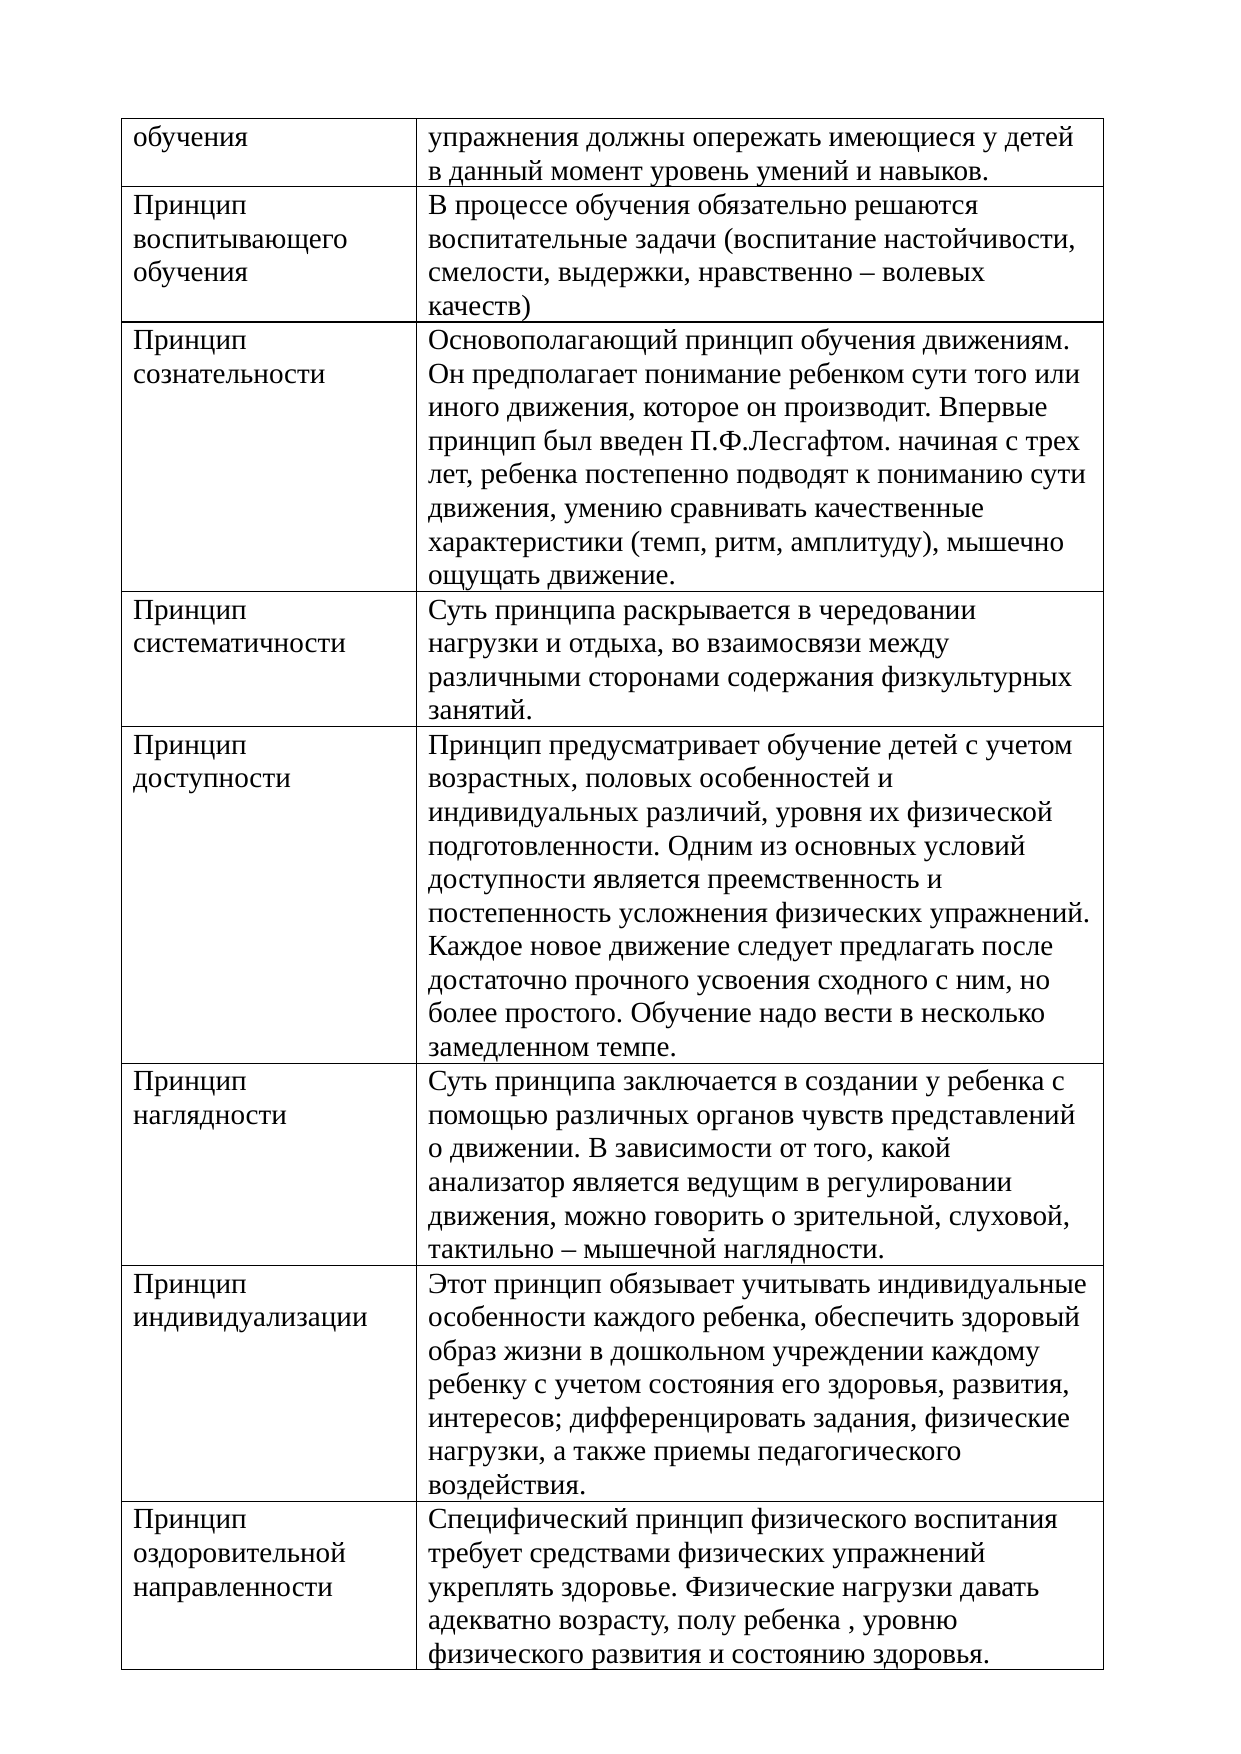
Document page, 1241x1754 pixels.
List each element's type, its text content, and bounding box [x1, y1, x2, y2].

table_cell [417, 119, 1103, 186]
table_cell Этот принцип обязывает учитывать индивидуальные особенности каждого ребенка, обеспечить здоровый образ жизни в дошкольном учреждении каждому ребенку с учетом состояния его здоровья, развития, интересов; дифференцировать задания, физические нагрузки, а также приемы педагогического воздействия. [417, 1266, 1103, 1501]
table_cell Принцип наглядности [122, 1064, 416, 1265]
table_cell В процессе обучения обязательно решаются воспитательные задачи (воспитание настойчивости, смелости, выдержки, нравственно – волевых качеств) [417, 187, 1103, 321]
table_cell Принцип систематичности [122, 592, 416, 726]
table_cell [417, 1502, 1103, 1669]
table_cell Принцип воспитывающего обучения [122, 187, 416, 321]
table_cell Принцип предусматривает обучение детей с учетом возрастных, половых особенностей и индивидуальных различий, уровня их физической подготовленности. Одним из основных условий доступности является преемственность и постепенность усложнения физических упражнений. Каждое новое движение следует предлагать после достаточно прочного усвоения сходного с ним, но более простого. Обучение надо вести в несколько замедленном темпе. [417, 727, 1103, 1062]
table_cell Принцип доступности [122, 727, 416, 1062]
table_cell Принцип индивидуализации [122, 1266, 416, 1501]
table_cell Суть принципа раскрывается в чередовании нагрузки и отдыха, во взаимосвязи между различными сторонами содержания физкультурных занятий. [417, 592, 1103, 726]
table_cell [122, 1502, 416, 1669]
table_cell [122, 119, 416, 186]
table_cell Основополагающий принцип обучения движениям. Он предполагает понимание ребенком сути того или иного движения, которое он производит. Впервые принцип был введен П.Ф.Лесгафтом. начиная с трех лет, ребенка постепенно подводят к пониманию сути движения, умению сравнивать качественные характеристики (темп, ритм, амплитуду), мышечно ощущать движение. [417, 323, 1103, 591]
table_cell Суть принципа заключается в создании у ребенка с помощью различных органов чувств представлений о движении. В зависимости от того, какой анализатор является ведущим в регулировании движения, можно говорить о зрительной, слуховой, тактильно – мышечной наглядности. [417, 1064, 1103, 1265]
table_cell Принцип сознательности [122, 323, 416, 591]
